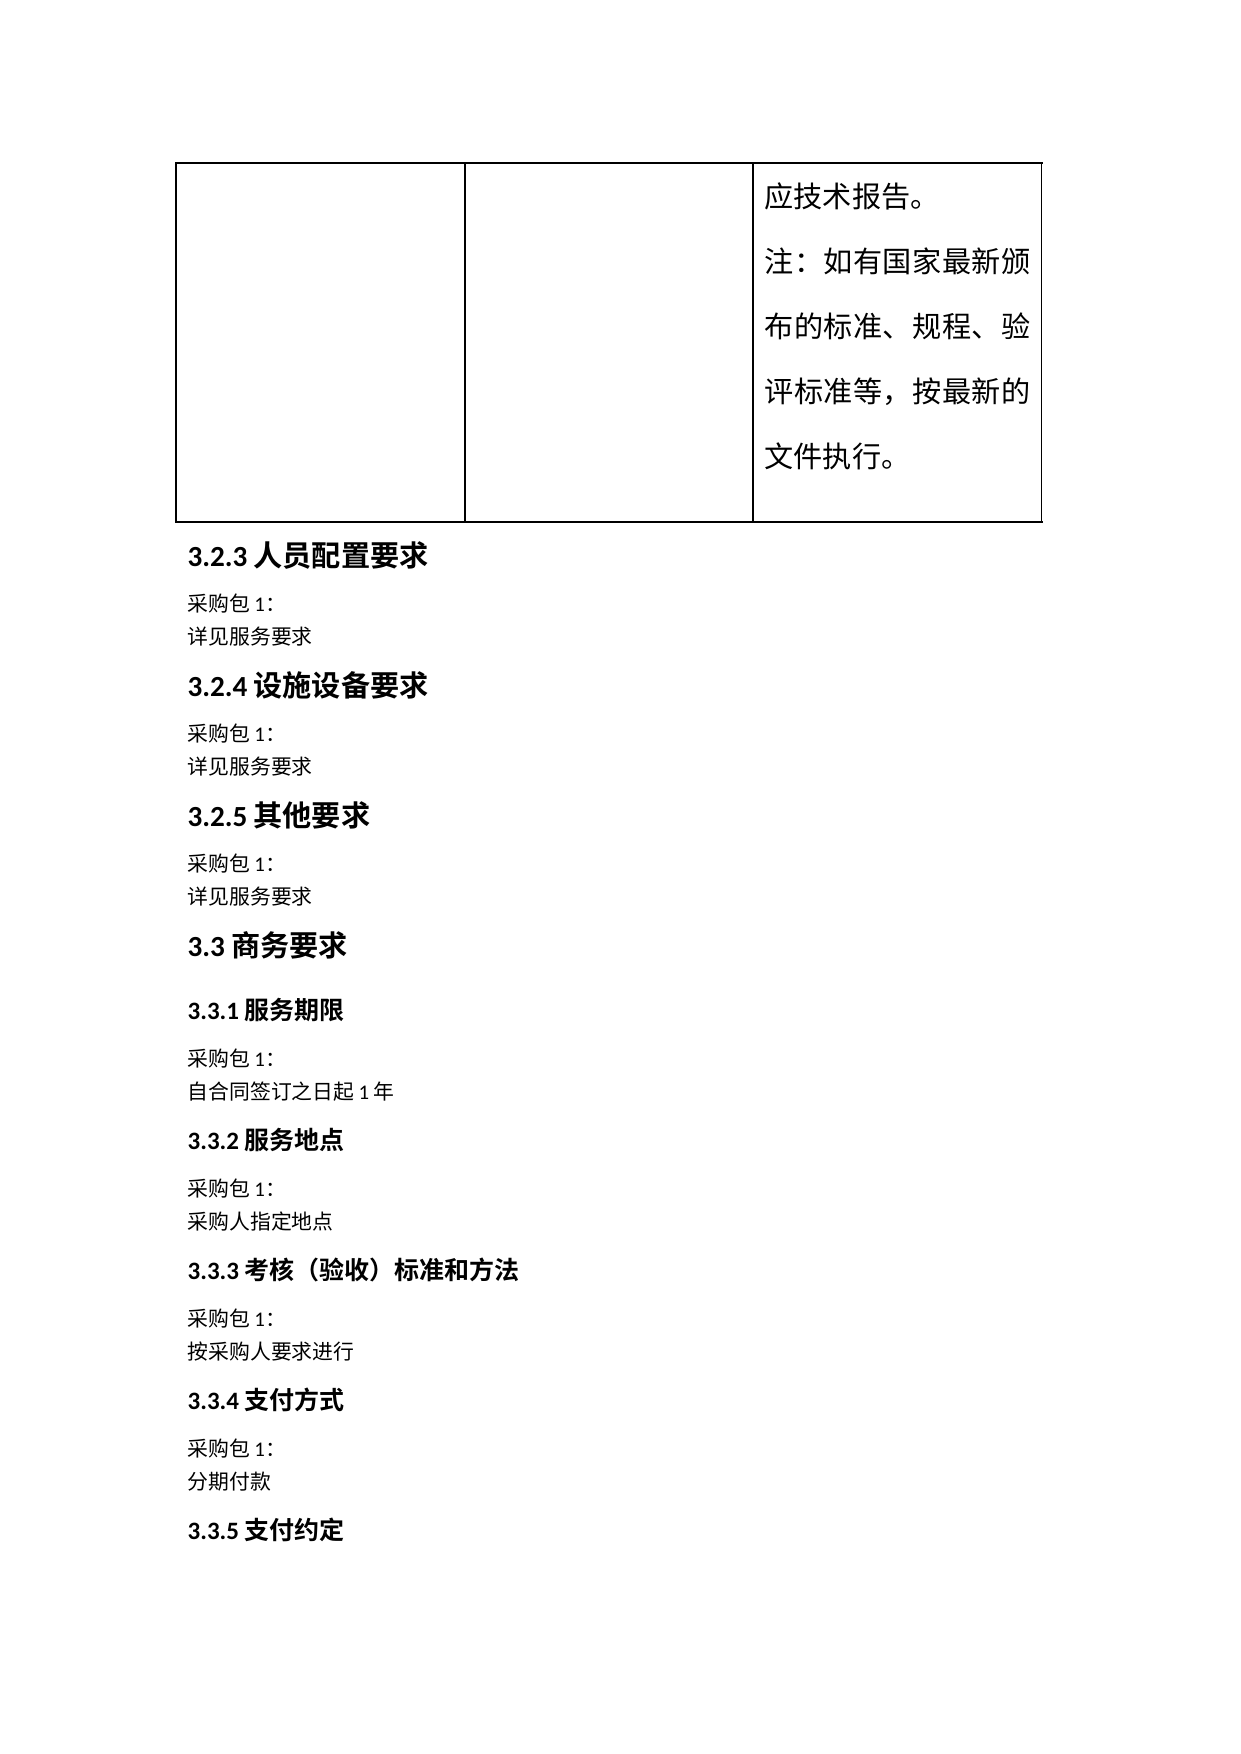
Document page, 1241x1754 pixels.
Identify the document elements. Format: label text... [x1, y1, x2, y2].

table_cell 1 [466, 164, 752, 521]
text 按采购人要求进行 [187, 1335, 1053, 1368]
text 采购包1： [187, 848, 1053, 880]
text 自合同签订之日起1年 [187, 1075, 1053, 1108]
text 3.2.3人员配置要求 [187, 523, 1053, 588]
text 3.2.5其他要求 [187, 783, 1053, 848]
table_cell [177, 164, 464, 521]
text 采购包1： [187, 1433, 1053, 1465]
text 采购人指定地点 [187, 1205, 1053, 1238]
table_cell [754, 164, 1041, 521]
text 3.3商务要求 [187, 913, 1053, 978]
text 详见服务要求 [187, 880, 1053, 913]
text 3.3.2服务地点 [187, 1108, 1053, 1173]
text 分期付款 [187, 1465, 1053, 1498]
text 详见服务要求 [187, 620, 1053, 653]
text 3.3.3考核（验收）标准和方法 [187, 1238, 1053, 1303]
text 3.3.1服务期限 [187, 978, 1053, 1043]
text 采购包1： [187, 718, 1053, 750]
text 采购包1： [187, 1303, 1053, 1335]
text 采购包1： [187, 588, 1053, 620]
text 采购包1： [187, 1173, 1053, 1205]
text 3.2.4设施设备要求 [187, 653, 1053, 718]
text 详见服务要求 [187, 750, 1053, 783]
text 采购包1： [187, 1043, 1053, 1075]
text 3.3.4支付方式 [187, 1368, 1053, 1433]
text 3.3.5支付约定 [187, 1498, 1053, 1563]
